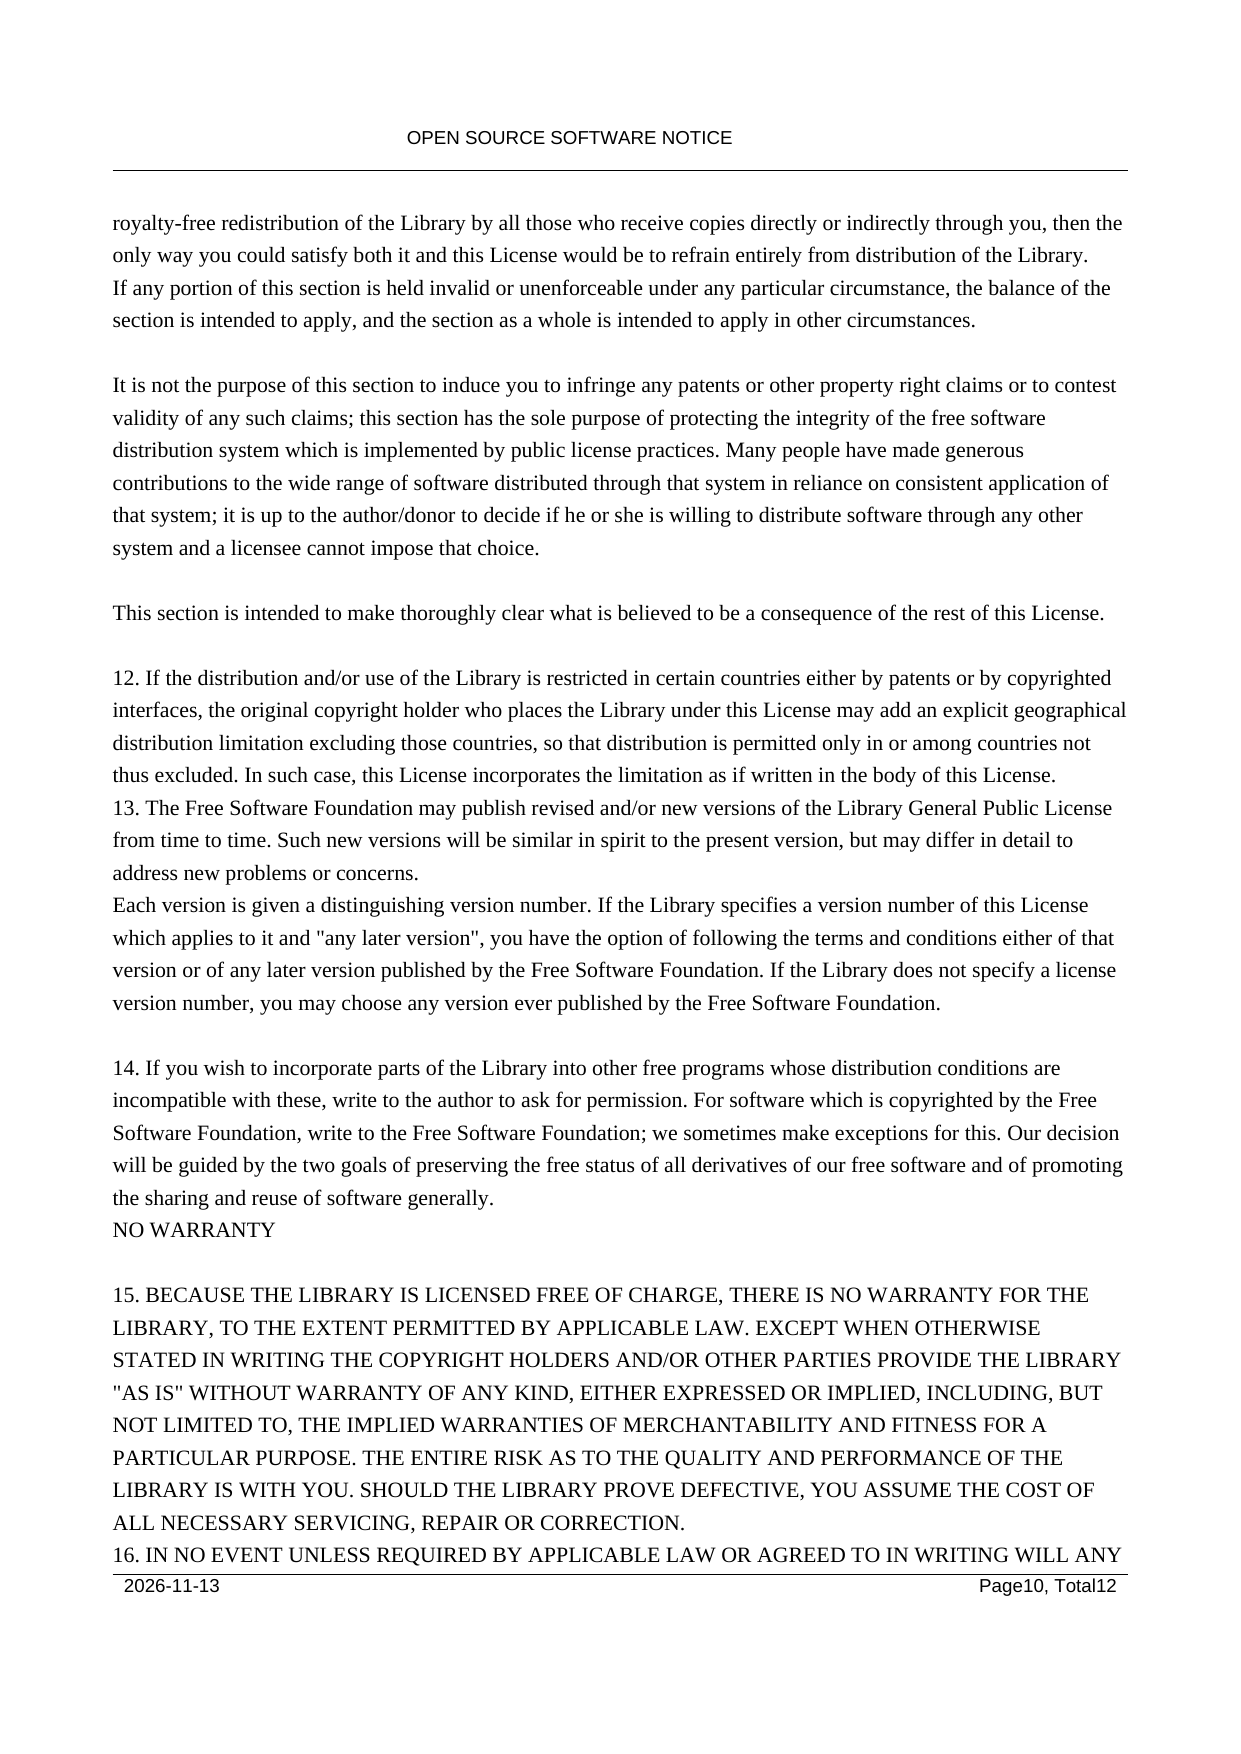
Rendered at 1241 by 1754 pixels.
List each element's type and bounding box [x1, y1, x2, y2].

text [112, 206, 1128, 1571]
